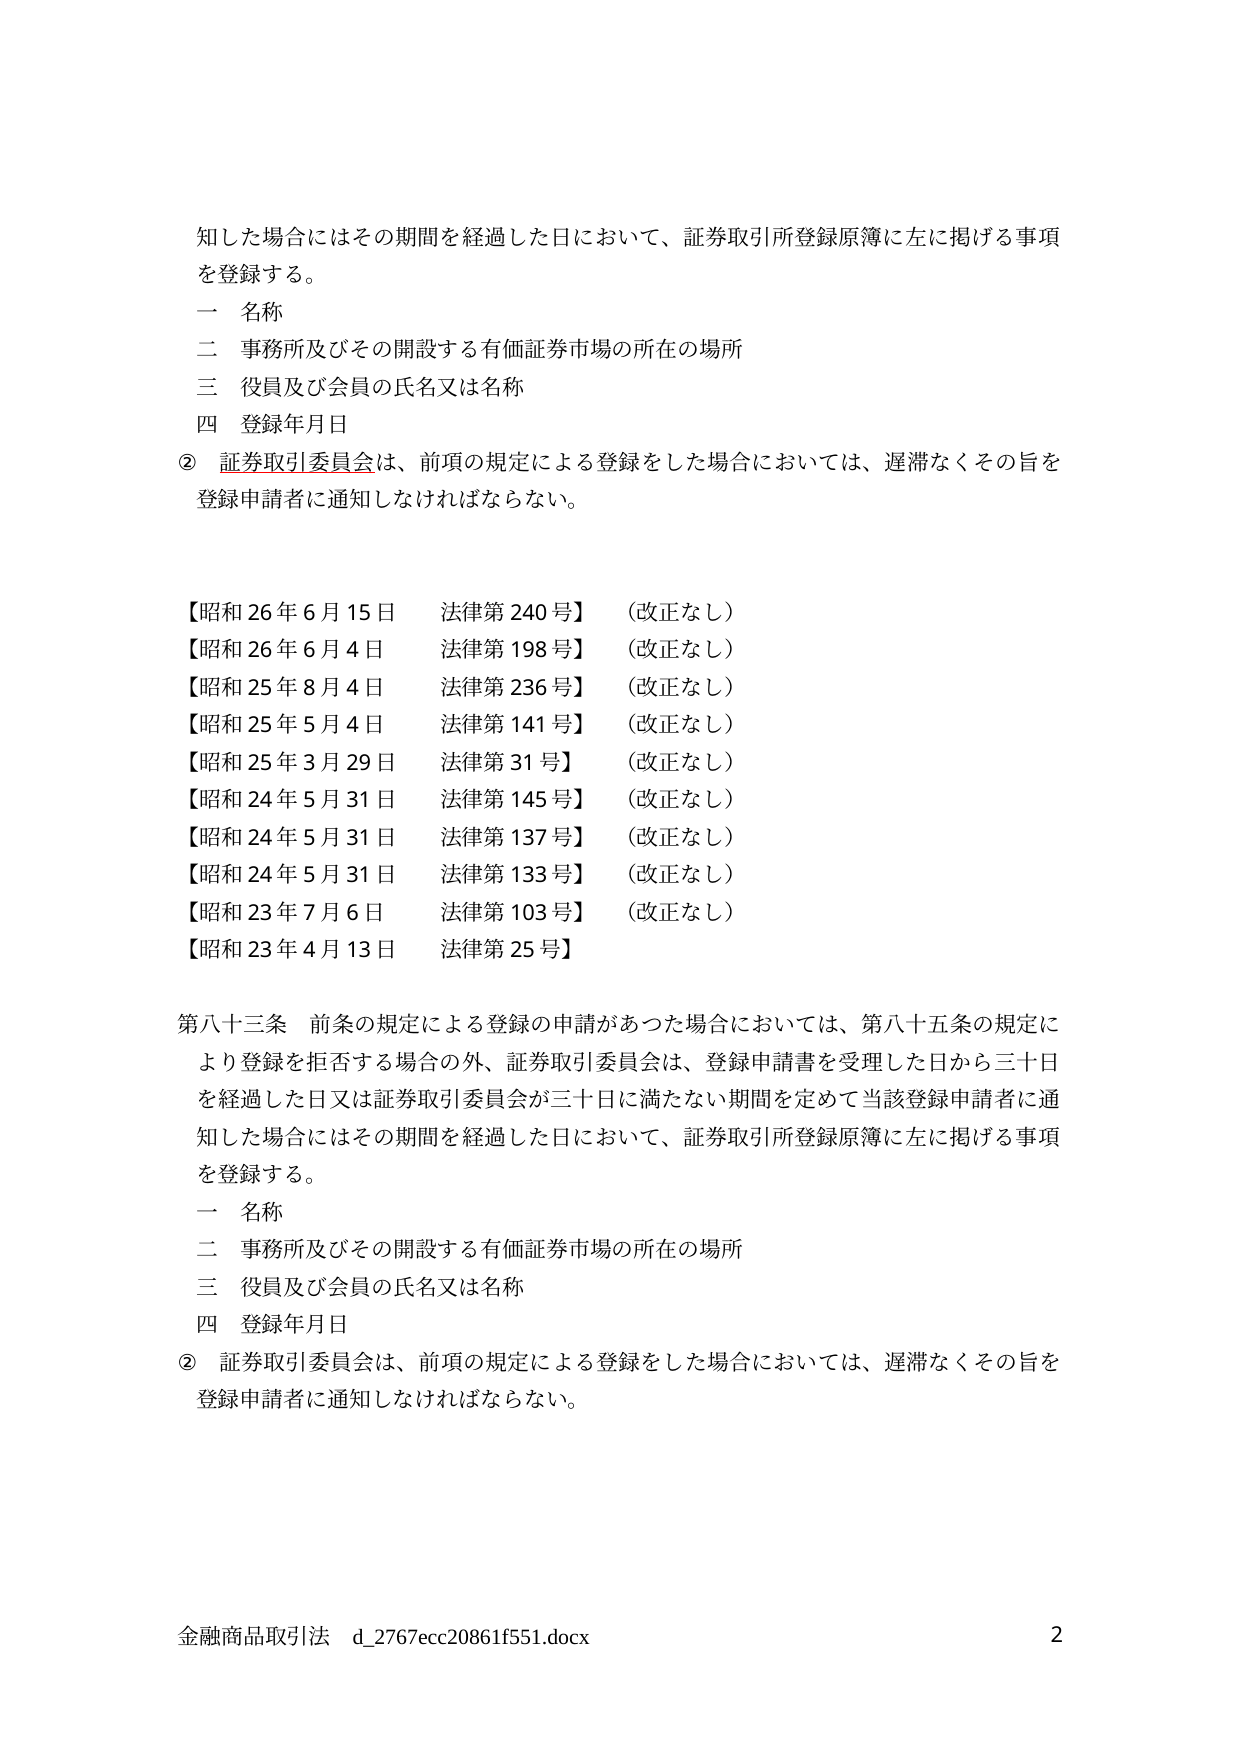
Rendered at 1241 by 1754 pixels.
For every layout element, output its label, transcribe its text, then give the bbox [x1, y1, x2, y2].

text 【昭和26年6月4日 法律第198号】 （改正なし） [177, 629, 1063, 667]
text 【昭和25年3月29日 法律第31号】 （改正なし） [177, 742, 1063, 779]
text 一 名称 [196, 292, 1063, 329]
text 四 登録年月日 [196, 1304, 1063, 1342]
text 【昭和25年5月4日 法律第141号】 （改正なし） [177, 704, 1063, 742]
text 【昭和23年7月6日 法律第103号】 （改正なし） [177, 892, 1063, 929]
text 三 役員及び会員の氏名又は名称 [196, 1267, 1063, 1304]
text 【昭和25年8月4日 法律第236号】 （改正なし） [177, 667, 1063, 704]
text 三 役員及び会員の氏名又は名称 [196, 367, 1063, 404]
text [177, 217, 1063, 292]
text 【昭和24年5月31日 法律第133号】 （改正なし） [177, 854, 1063, 892]
text 【昭和23年4月13日 法律第25号】 [177, 929, 1063, 967]
text ② 証券取引委員会は、前項の規定による登録をした場合においては、遅滞なくその旨を登録申請者に通知しなければならない。 [177, 442, 1063, 517]
text 二 事務所及びその開設する有価証券市場の所在の場所 [196, 329, 1063, 367]
text 【昭和24年5月31日 法律第145号】 （改正なし） [177, 779, 1063, 817]
text 【昭和24年5月31日 法律第137号】 （改正なし） [177, 817, 1063, 854]
text 【昭和26年6月15日 法律第240号】 （改正なし） [177, 592, 1063, 629]
text 一 名称 [196, 1192, 1063, 1229]
text 二 事務所及びその開設する有価証券市場の所在の場所 [196, 1229, 1063, 1267]
text 四 登録年月日 [196, 404, 1063, 442]
text ② 証券取引委員会は、前項の規定による登録をした場合においては、遅滞なくその旨を登録申請者に通知しなければならない。 [177, 1342, 1063, 1417]
